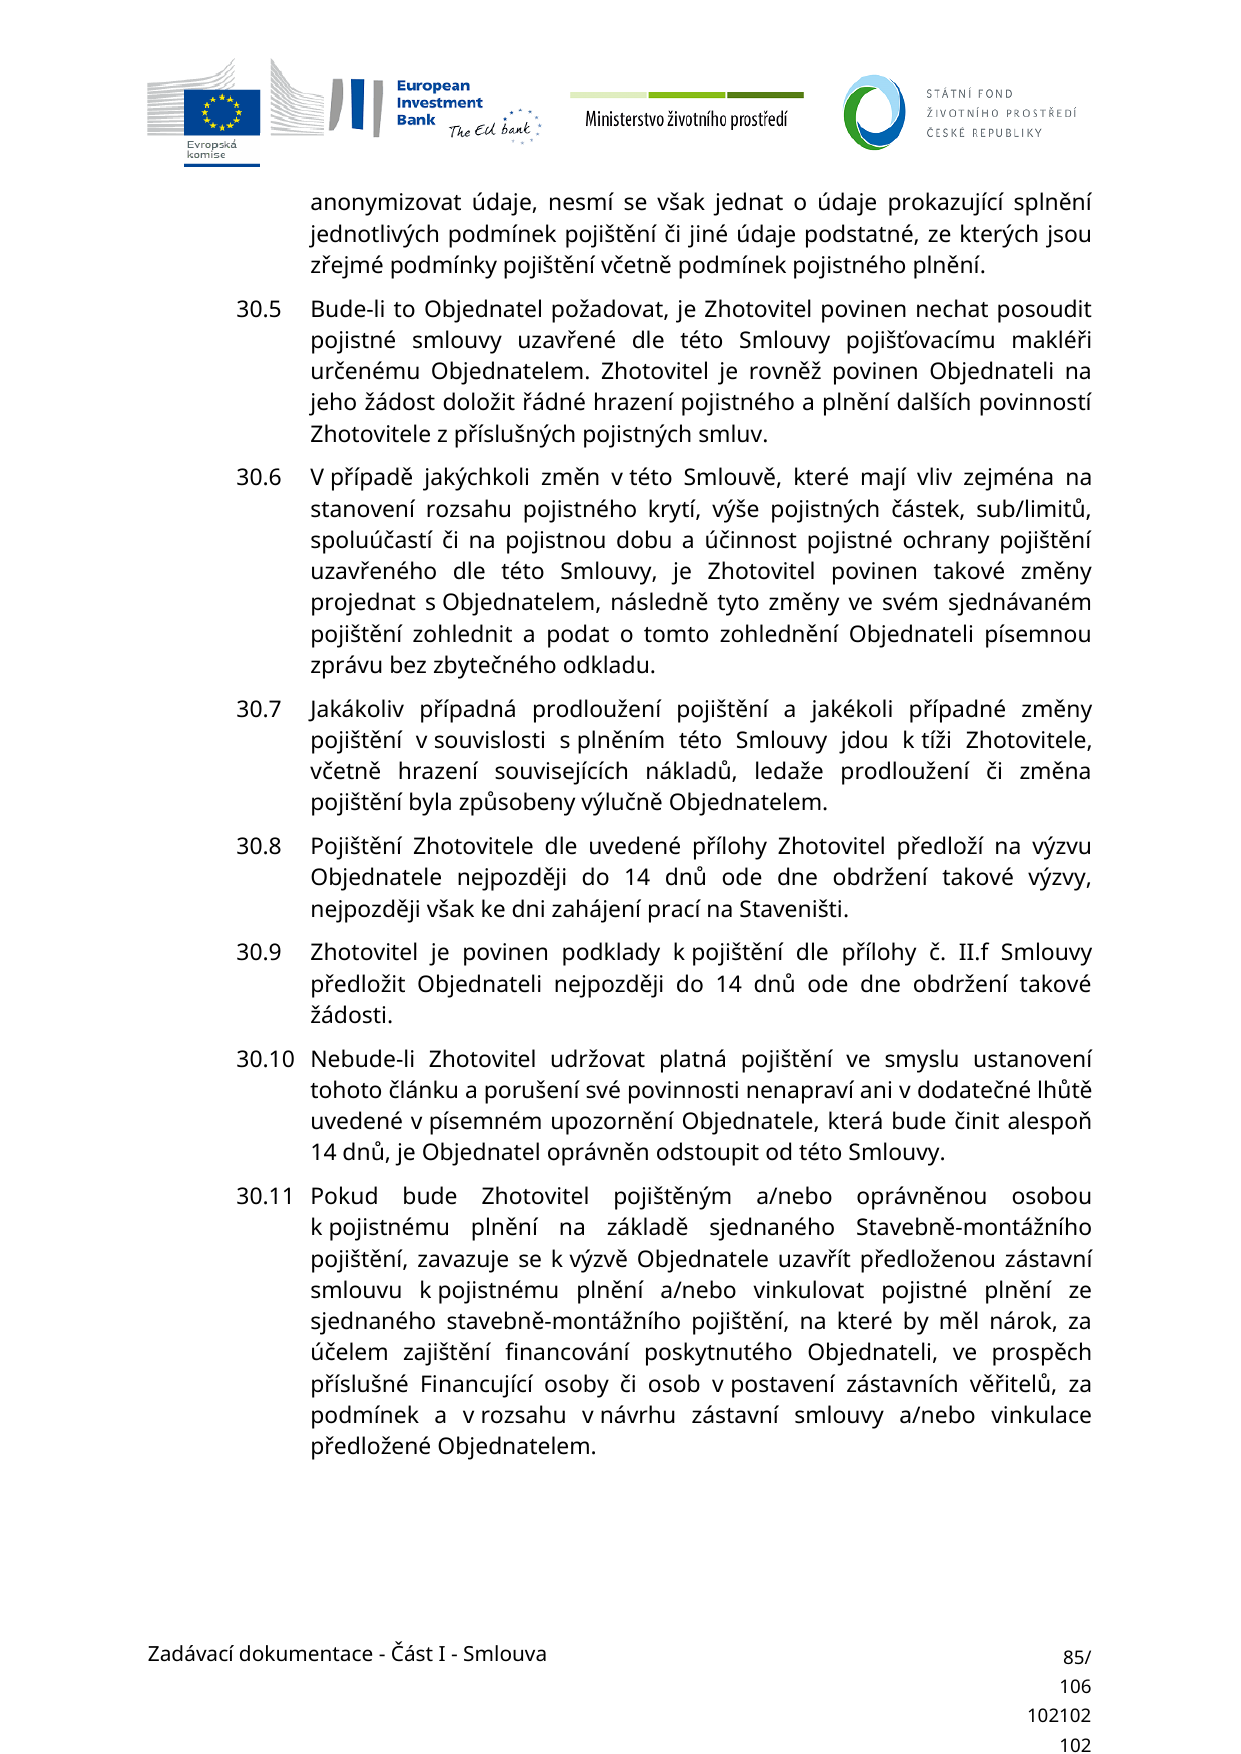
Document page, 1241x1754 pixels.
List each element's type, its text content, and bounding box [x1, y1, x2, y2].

picture [147, 55, 1092, 167]
list V případě jakýchkoli změn v této Smlouvě, které mají vliv zejména na stanovení rozsahu pojistného krytí, výše pojistných částek, sub/limitů, spoluúčastí či na pojistnou dobu a účinnost pojistné ochrany pojištění uzavřeného dle této Smlouvy, je Zhotovitel povinen takové změny projednat s Objednatelem, následně tyto změny ve svém sjednávaném pojištění zohlednit a podat o tomto zohlednění Objednateli písemnou zprávu bez zbytečného odkladu. [236, 461, 1093, 680]
list Bude-li to Objednatel požadovat, je Zhotovitel povinen nechat posoudit pojistné smlouvy uzavřené dle této Smlouvy pojišťovacímu makléři určenému Objednatelem. Zhotovitel je rovněž povinen Objednateli na jeho žádost doložit řádné hrazení pojistného a plnění dalších povinností Zhotovitele z příslušných pojistných smluv. [236, 292, 1093, 449]
list Pojištění Zhotovitele dle uvedené přílohy Zhotovitel předloží na výzvu Objednatele nejpozději do 14 dnů ode dne obdržení takové výzvy, nejpozději však ke dni zahájení prací na Staveništi. [236, 830, 1093, 924]
list Pokud bude Zhotovitel pojištěným a/nebo oprávněnou osobou k pojistnému plnění na základě sjednaného Stavebně-montážního pojištění, zavazuje se k výzvě Objednatele uzavřít předloženou zástavní smlouvu k pojistnému plnění a/nebo vinkulovat pojistné plnění ze sjednaného stavebně-montážního pojištění, na které by měl nárok, za účelem zajištění financování poskytnutého Objednateli, ve prospěch příslušné Financující osoby či osob v postavení zástavních věřitelů, za podmínek a v rozsahu v návrhu zástavní smlouvy a/nebo vinkulace předložené Objednatelem. [236, 1180, 1093, 1461]
list Nebude-li Zhotovitel udržovat platná pojištění ve smyslu ustanovení tohoto článku a porušení své povinnosti nenapraví ani v dodatečné lhůtě uvedené v písemném upozornění Objednatele, která bude činit alespoň 14 dnů, je Objednatel oprávněn odstoupit od této Smlouvy. [236, 1042, 1093, 1167]
list Jakákoliv případná prodloužení pojištění a jakékoli případné změny pojištění v souvislosti s plněním této Smlouvy jdou k tíži Zhotovitele, včetně hrazení souvisejících nákladů, ledaže prodloužení či změna pojištění byla způsobeny výlučně Objednatelem. [236, 692, 1093, 817]
list Zhotovitel je povinen podklady k pojištění dle přílohy č. II.f Smlouvy předložit Objednateli nejpozději do 14 dnů ode dne obdržení takové žádosti. [236, 936, 1093, 1030]
